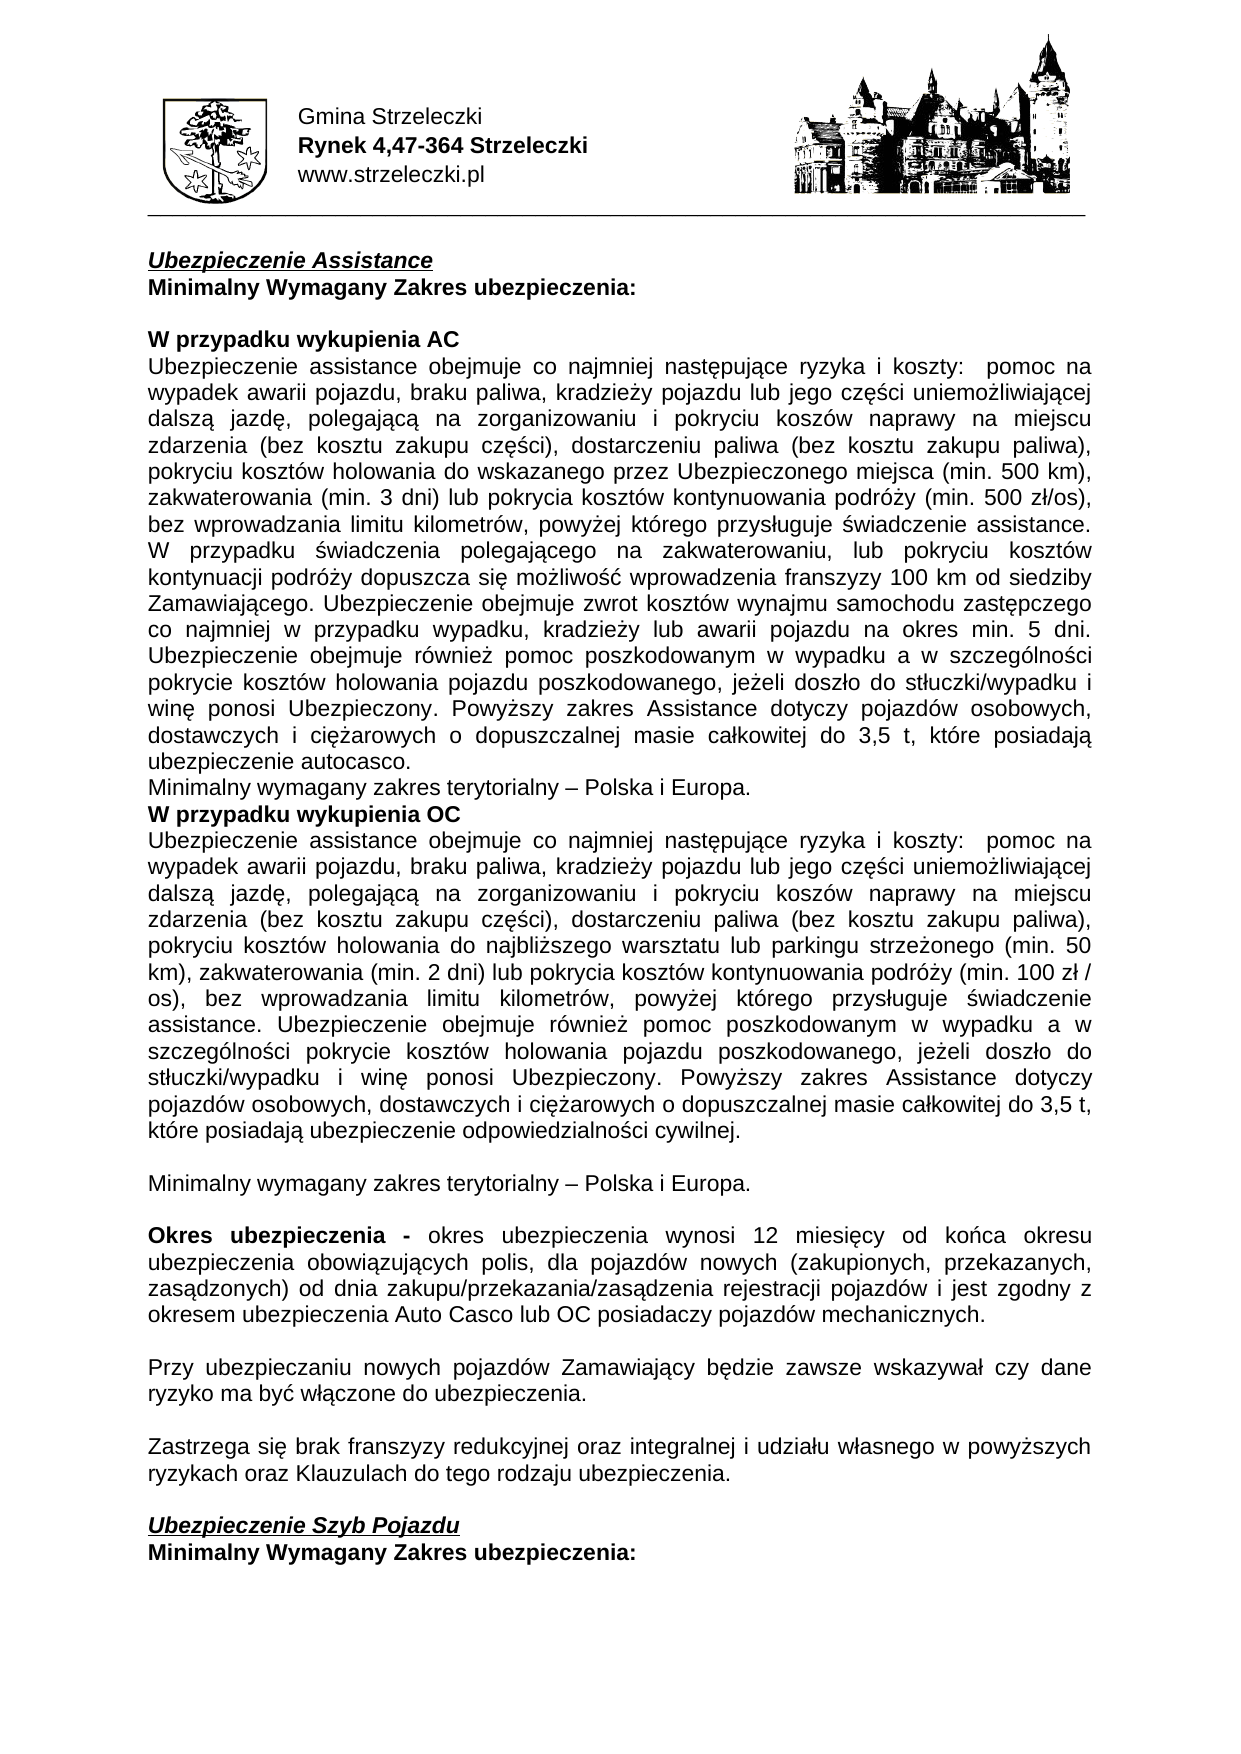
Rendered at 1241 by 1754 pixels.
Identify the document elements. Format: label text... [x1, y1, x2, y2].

text Ubezpieczenie Szyb Pojazdu [148, 1512, 1092, 1538]
text Minimalny Wymagany Zakres ubezpieczenia: [148, 1538, 1092, 1565]
text Ubezpieczenie Assistance [148, 247, 1092, 273]
text Okres ubezpieczenia - okres ubezpieczenia wynosi 12 miesięcy od końca okresu ubezpieczenia obowiązujących polis, dla pojazdów nowych (zakupionych, przekazanych, zasądzonych) od dnia zakupu/przekazania/zasądzenia rejestracji pojazdów i jest zgodny z okresem ubezpieczenia Auto Casco lub OC posiadaczy pojazdów mechanicznych. [148, 1222, 1092, 1328]
picture [781, 20, 1093, 204]
text Minimalny wymagany zakres terytorialny – Polska i Europa. [148, 774, 1092, 801]
text Ubezpieczenie assistance obejmuje co najmniej następujące ryzyka i koszty: pomoc na wypadek awarii pojazdu, braku paliwa, kradzieży pojazdu lub jego części uniemożliwiającej dalszą jazdę, polegającą na zorganizowaniu i pokryciu koszów naprawy na miejscu zdarzenia (bez kosztu zakupu części), dostarczeniu paliwa (bez kosztu zakupu paliwa), pokryciu kosztów holowania do wskazanego przez Ubezpieczonego miejsca (min. 500 km), zakwaterowania (min. 3 dni) lub pokrycia kosztów kontynuowania podróży (min. 500 zł/os), bez wprowadzania limitu kilometrów, powyżej którego przysługuje świadczenie assistance. W przypadku świadczenia polegającego na zakwaterowaniu, lub pokryciu kosztów kontynuacji podróży dopuszcza się możliwość wprowadzenia franszyzy 100 km od siedziby Zamawiającego. Ubezpieczenie obejmuje zwrot kosztów wynajmu samochodu zastępczego co najmniej w przypadku wypadku, kradzieży lub awarii pojazdu na okres min. 5 dni. Ubezpieczenie obejmuje również pomoc poszkodowanym w wypadku a w szczególności pokrycie kosztów holowania pojazdu poszkodowanego, jeżeli doszło do stłuczki/wypadku i winę ponosi Ubezpieczony. Powyższy zakres Assistance dotyczy pojazdów osobowych, dostawczych i ciężarowych o dopuszczalnej masie całkowitej do 3,5 t, które posiadają ubezpieczenie autocasco. [148, 353, 1092, 774]
picture [162, 98, 268, 204]
text W przypadku wykupienia AC [148, 326, 1092, 353]
text Przy ubezpieczaniu nowych pojazdów Zamawiający będzie zawsze wskazywał czy dane ryzyko ma być włączone do ubezpieczenia. [148, 1354, 1092, 1407]
text Minimalny Wymagany Zakres ubezpieczenia: [148, 273, 1092, 300]
text Zastrzega się brak franszyzy redukcyjnej oraz integralnej i udziału własnego w powyższych ryzykach oraz Klauzulach do tego rodzaju ubezpieczenia. [148, 1433, 1092, 1486]
text Ubezpieczenie assistance obejmuje co najmniej następujące ryzyka i koszty: pomoc na wypadek awarii pojazdu, braku paliwa, kradzieży pojazdu lub jego części uniemożliwiającej dalszą jazdę, polegającą na zorganizowaniu i pokryciu koszów naprawy na miejscu zdarzenia (bez kosztu zakupu części), dostarczeniu paliwa (bez kosztu zakupu paliwa), pokryciu kosztów holowania do najbliższego warsztatu lub parkingu strzeżonego (min. 50 km), zakwaterowania (min. 2 dni) lub pokrycia kosztów kontynuowania podróży (min. 100 zł / os), bez wprowadzania limitu kilometrów, powyżej którego przysługuje świadczenie assistance. Ubezpieczenie obejmuje również pomoc poszkodowanym w wypadku a w szczególności pokrycie kosztów holowania pojazdu poszkodowanego, jeżeli doszło do stłuczki/wypadku i winę ponosi Ubezpieczony. Powyższy zakres Assistance dotyczy pojazdów osobowych, dostawczych i ciężarowych o dopuszczalnej masie całkowitej do 3,5 t, które posiadają ubezpieczenie odpowiedzialności cywilnej. [148, 827, 1092, 1143]
text Minimalny wymagany zakres terytorialny – Polska i Europa. [148, 1169, 1092, 1196]
text W przypadku wykupienia OC [148, 801, 1092, 827]
